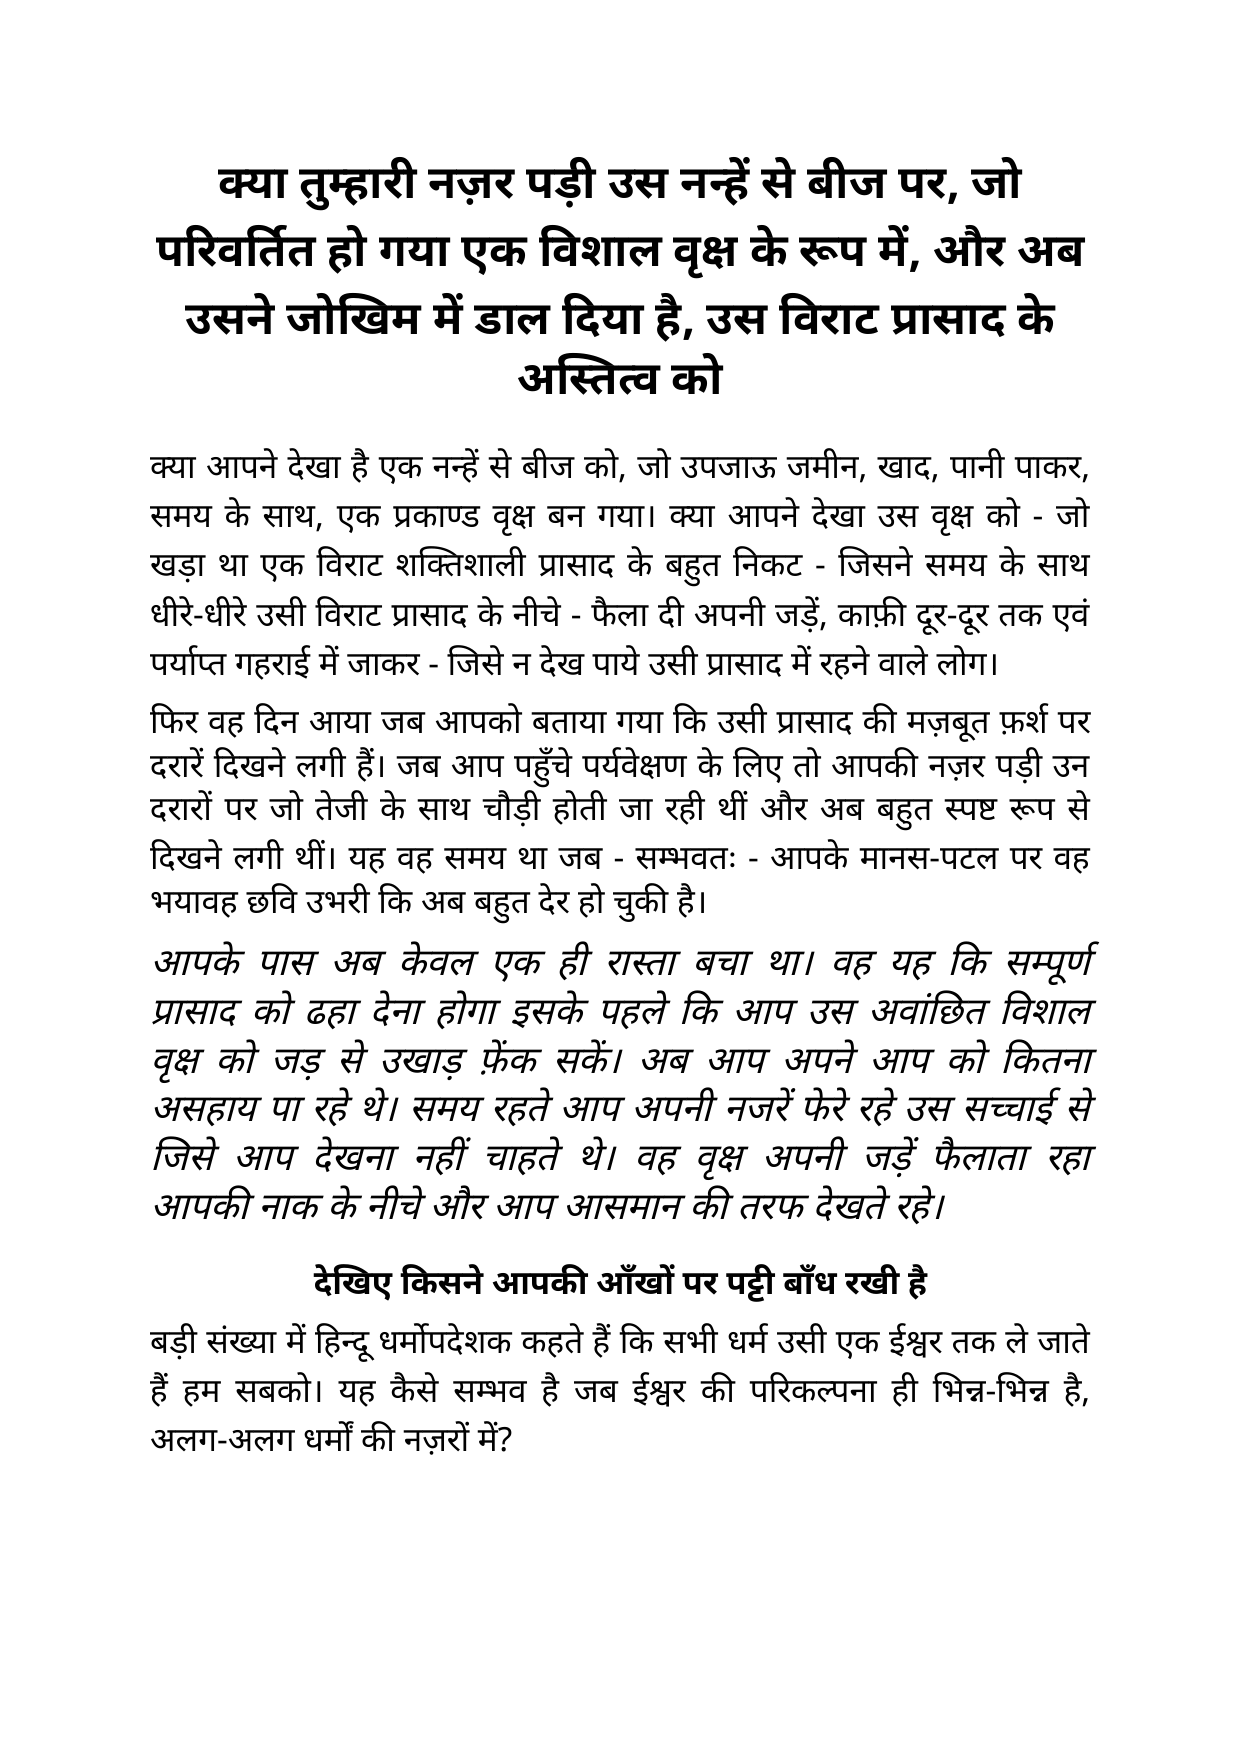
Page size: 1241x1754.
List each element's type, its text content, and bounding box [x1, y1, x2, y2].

text फिर वह दिन आया जब आपको बताया गया कि उसी प्रासाद की मज़बूत फ़र्श पर दरारें दिखने लगी हैं। जब आप पहुँचे पर्यवेक्षण के लिए तो आपकी नज़र पड़ी उन दरारों पर जो तेजी के साथ चौड़ी होती जा रही थीं और अब बहुत स्पष्ट रूप से दिखने लगी थीं। यह वह समय था जब - सम्भवतः - आपके मानस-पटल पर वह भयावह छवि उभरी कि अब बहुत देर हो चुकी है। [150, 704, 1090, 927]
text देखिए किसने आपकी आँखों पर पट्टी बाँध रखी है [150, 1265, 1090, 1308]
text क्या तुम्हारी नज़र पड़ी उस नन्हें से बीज पर, जो परिवर्तित हो गया एक विशाल वृक्ष के रूप में, और अब उसने जोखिम में डाल दिया है, उस विराट प्रासाद के अस्तित्व को [150, 150, 1090, 413]
text आपके पास अब केवल एक ही रास्ता बचा था। वह यह कि सम्पूर्ण प्रासाद को ढहा देना होगा इसके पहले कि आप उस अवांछित विशाल वृक्ष को जड़ से उखाड़ फ़ेंक सकें। अब आप अपने आप को कितना असहाय पा रहे थे। समय रहते आप अपनी नजरें फेरे रहे उस सच्चाई से जिसे आप देखना नहीं चाहते थे। वह वृक्ष अपनी जड़ें फैलाता रहा आपकी नाक के नीचे और आप आसमान की तरफ देखते रहे। [150, 942, 1090, 1235]
text बड़ी संख्या में हिन्दू धर्मोपदेशक कहते हैं कि सभी धर्म उसी एक ईश्वर तक ले जाते हैं हम सबको। यह कैसे सम्भव है जब ईश्वर की परिकल्पना ही भिन्न-भिन्न है, अलग-अलग धर्मों की नज़रों में? [150, 1323, 1090, 1465]
text क्या आपने देखा है एक नन्हें से बीज को, जो उपजाऊ जमीन, खाद, पानी पाकर, समय के साथ, एक प्रकाण्ड वृक्ष बन गया। क्या आपने देखा उस वृक्ष को - जो खड़ा था एक विराट शक्तिशाली प्रासाद के बहुत निकट - जिसने समय के साथ धीरे-धीरे उसी विराट प्रासाद के नीचे - फैला दी अपनी जड़ें, काफ़ी दूर-दूर तक एवं पर्याप्त गहराई में जाकर - जिसे न देख पाये उसी प्रासाद में रहने वाले लोग। [150, 443, 1090, 689]
